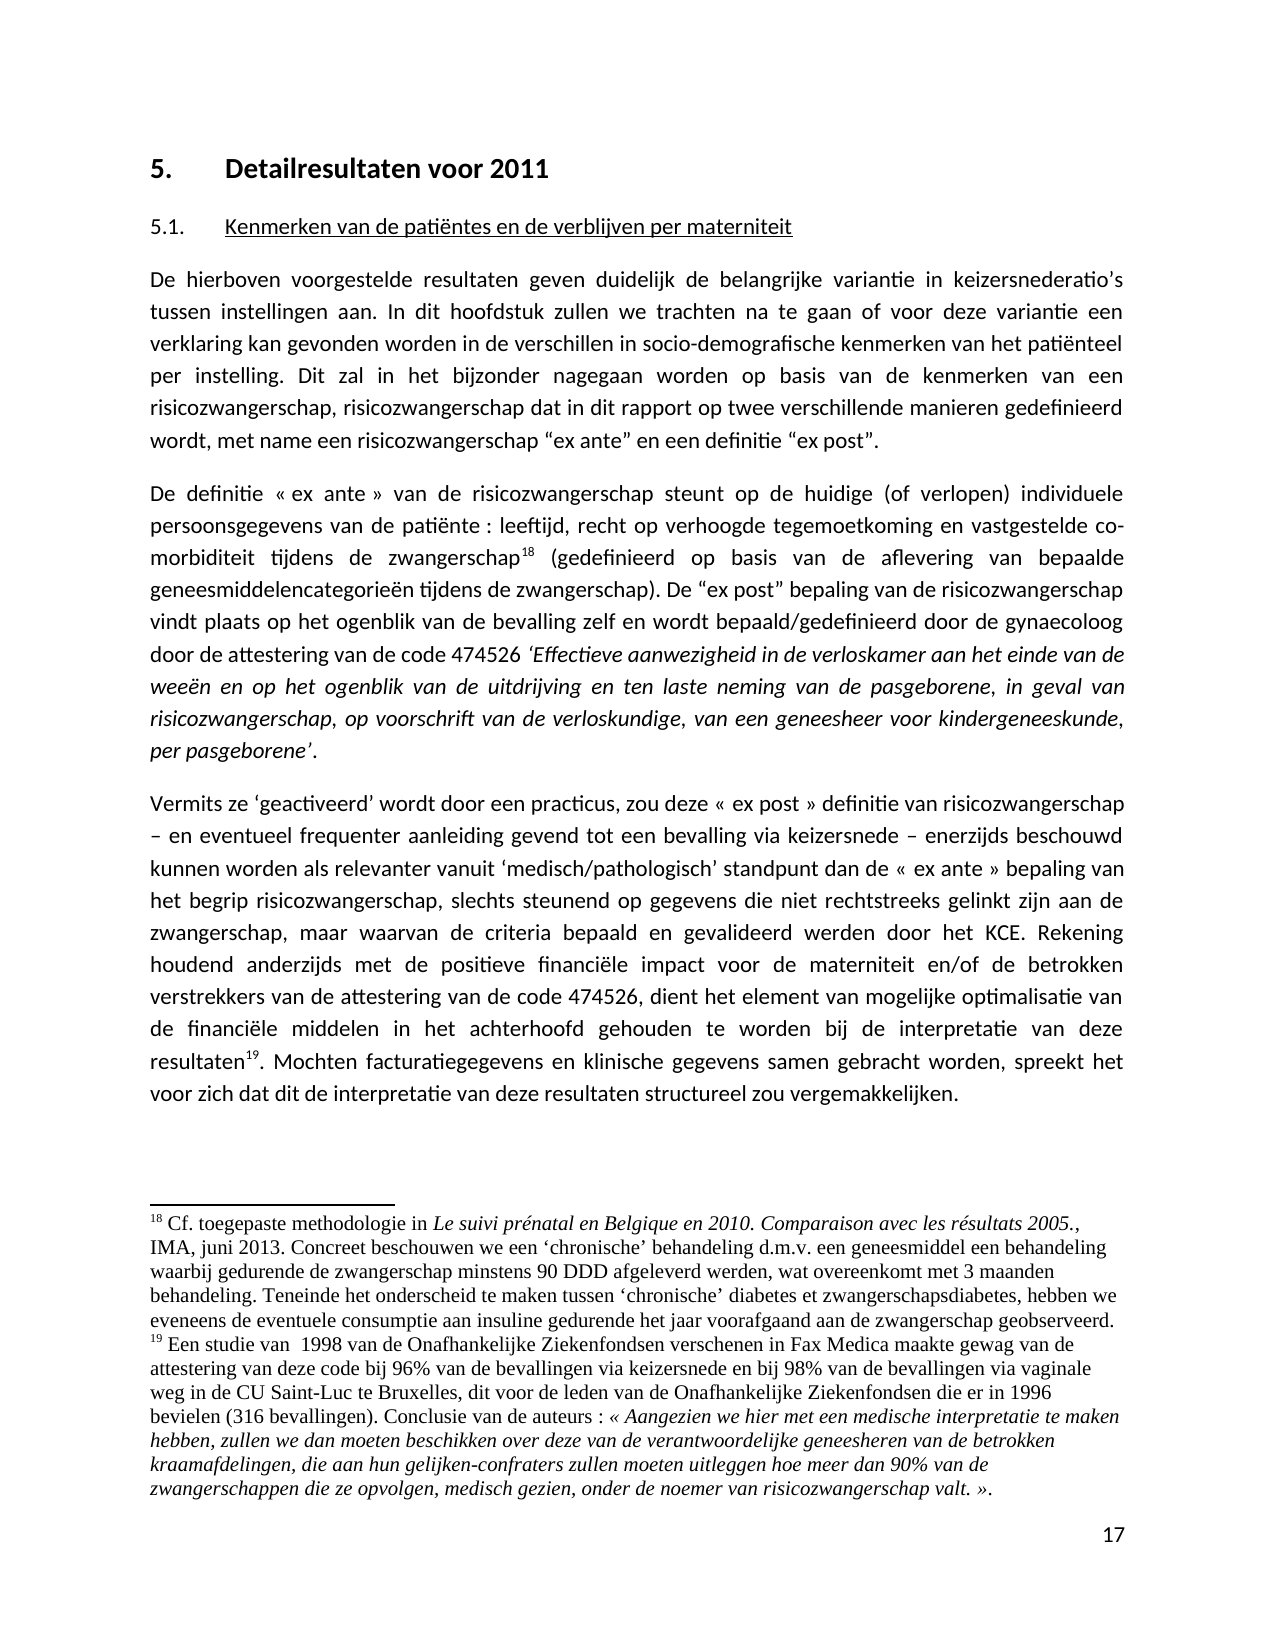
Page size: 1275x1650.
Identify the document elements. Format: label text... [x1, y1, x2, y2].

text De definitie « ex ante » van de risicozwangerschap steunt op de huidige (of verlopen) individuele persoonsgegevens van de patiënte : leeftijd, recht op verhoogde tegemoetkoming en vastgestelde co-morbiditeit tijdens de zwangerschap (gedefinieerd op basis van de aflevering van bepaalde geneesmiddelencategorieën tijdens de zwangerschap). De “ex post” bepaling van de risicozwangerschap vindt plaats op het ogenblik van de bevalling zelf en wordt bepaald/gedefinieerd door de gynaecoloog door de attestering van de code 474526 ‘Effectieve aanwezigheid in de verloskamer aan het einde van de weeën en op het ogenblik van de uitdrijving en ten laste neming van de pasgeborene, in geval van risicozwangerschap, op voorschrift van de verloskundige, van een geneesheer voor kindergeneeskunde, per pasgeborene’. [150, 479, 1125, 764]
text 5.1. Kenmerken van de patiëntes en de verblijven per materniteit [150, 212, 1125, 240]
text De hierboven voorgestelde resultaten geven duidelijk de belangrijke variantie in keizersnederatio’s tussen instellingen aan. In dit hoofdstuk zullen we trachten na te gaan of voor deze variantie een verklaring kan gevonden worden in de verschillen in socio-demografische kenmerken van het patiënteel per instelling. Dit zal in het bijzonder nagegaan worden op basis van de kenmerken van een risicozwangerschap, risicozwangerschap dat in dit rapport op twee verschillende manieren gedefinieerd wordt, met name een risicozwangerschap “ex ante” en een definitie “ex post”. [150, 265, 1125, 454]
text Vermits ze ‘geactiveerd’ wordt door een practicus, zou deze « ex post » definitie van risicozwangerschap – en eventueel frequenter aanleiding gevend tot een bevalling via keizersnede – enerzijds beschouwd kunnen worden als relevanter vanuit ‘medisch/pathologisch’ standpunt dan de « ex ante » bepaling van het begrip risicozwangerschap, slechts steunend op gegevens die niet rechtstreeks gelinkt zijn aan de zwangerschap, maar waarvan de criteria bepaald en gevalideerd werden door het KCE. Rekening houdend anderzijds met de positieve financiële impact voor de materniteit en/of de betrokken verstrekkers van de attestering van de code 474526, dient het element van mogelijke optimalisatie van de financiële middelen in het achterhoofd gehouden te worden bij de interpretatie van deze resultaten. Mochten facturatiegegevens en klinische gegevens samen gebracht worden, spreekt het voor zich dat dit de interpretatie van deze resultaten structureel zou vergemakkelijken. [150, 789, 1125, 1107]
text 5. Detailresultaten voor 2011 [150, 150, 1125, 186]
